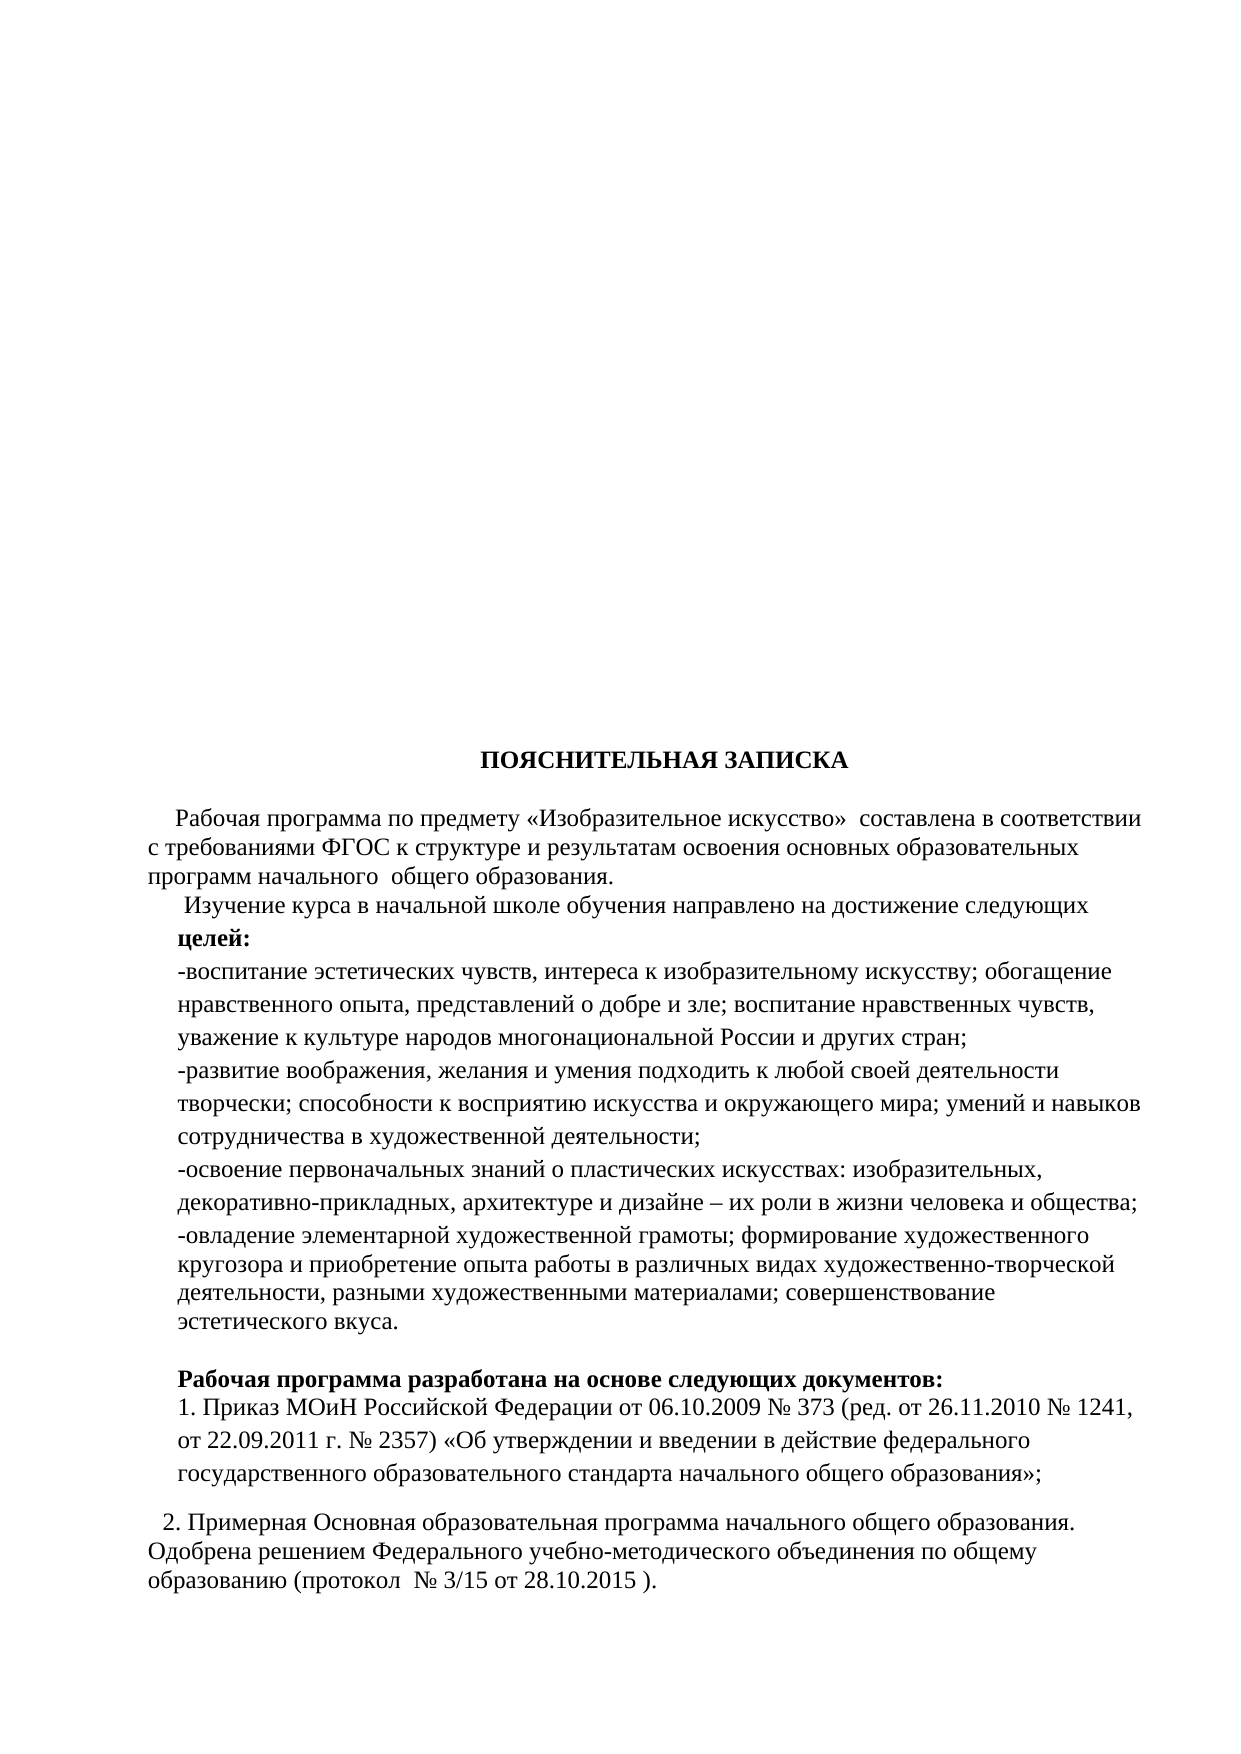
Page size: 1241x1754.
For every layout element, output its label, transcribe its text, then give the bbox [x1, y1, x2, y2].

text -овладение элементарной художественной грамоты; формирование художественного кругозора и приобретение опыта работы в различных видах художественно-творческой деятельности, разными художественными материалами; совершенствование эстетического вкуса. [177, 1220, 1152, 1335]
text 1. Приказ МОиН Российской Федерации от 06.10.2009 № 373 (ред. от 26.11.2010 № 1241, от 22.09.2011 г. № 2357) «Об утверждении и введении в действие федерального государственного образовательного стандарта начального общего образования»; [177, 1392, 1152, 1487]
text -воспитание эстетических чувств, интереса к изобразительному искусству; обогащение нравственного опыта, представлений о добре и зле; воспитание нравственных чувств, уважение к культуре народов многонациональной России и других стран; [177, 956, 1152, 1051]
text Рабочая программа по предмету «Изобразительное искусство» составлена в соответствии с требованиями ФГОС к структуре и результатам освоения основных образовательных программ начального общего образования. [148, 803, 1152, 890]
text Рабочая программа разработана на основе следующих документов: [177, 1364, 1152, 1392]
text 2. Примерная Основная образовательная программа начального общего образования. Одобрена решением Федерального учебно-методического объединения по общему образованию (протокол № 3/15 от 28.10.2015 ). [148, 1507, 1152, 1593]
text -освоение первоначальных знаний о пластических искусствах: изобразительных, декоративно-прикладных, архитектуре и дизайне – их роли в жизни человека и общества; [177, 1154, 1152, 1216]
text ПОЯСНИТЕЛЬНАЯ ЗАПИСКА [177, 746, 1152, 774]
text Изучение курса в начальной школе обучения направлено на достижение следующих целей: [177, 890, 1152, 952]
text -развитие воображения, желания и умения подходить к любой своей деятельности творчески; способности к восприятию искусства и окружающего мира; умений и навыков сотрудничества в художественной деятельности; [177, 1055, 1152, 1150]
